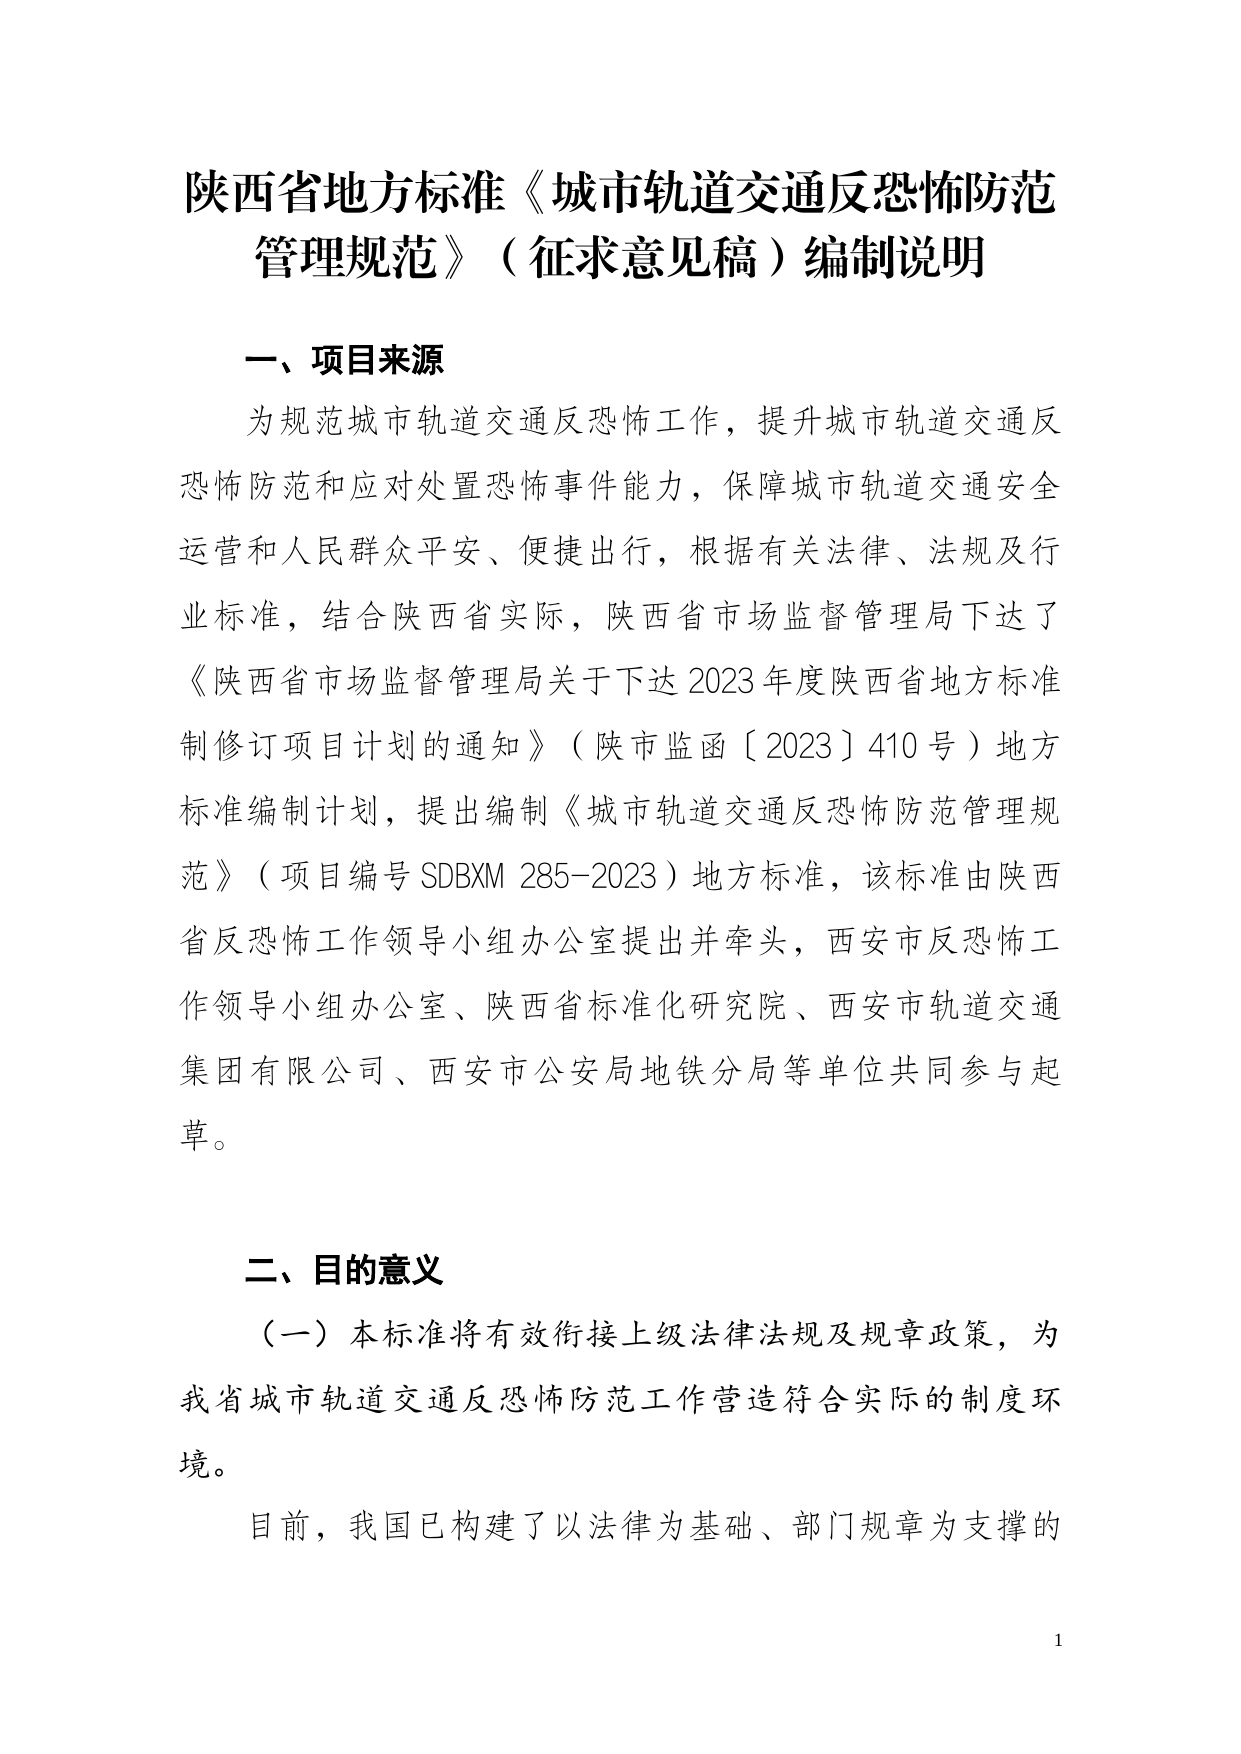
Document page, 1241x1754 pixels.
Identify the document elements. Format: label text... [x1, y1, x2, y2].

text （一）本标准将有效衔接上级法律法规及规章政策，为我省城市轨道交通反恐怖防范工作营造符合实际的制度环境。 [177, 1299, 1063, 1494]
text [177, 1494, 1063, 1559]
subtitle 一、项目来源 [177, 324, 1063, 389]
subtitle 二、目的意义 [177, 1234, 1063, 1299]
text 陕西省地方标准《城市轨道交通反恐怖防范管理规范》（征求意见稿）编制说明 [177, 162, 1063, 292]
text 为规范城市轨道交通反恐怖工作，提升城市轨道交通反恐怖防范和应对处置恐怖事件能力，保障城市轨道交通安全运营和人民群众平安、便捷出行，根据有关法律、法规及行业标准，结合陕西省实际，陕西省市场监督管理局下达了《陕西省市场监督管理局关于下达2023年度陕西省地方标准制修订项目计划的通知》（陕市监函〔2023〕410号）地方标准编制计划，提出编制《城市轨道交通反恐怖防范管理规范》（项目编号SDBXM 285-2023）地方标准，该标准由陕西省反恐怖工作领导小组办公室提出并牵头，西安市反恐怖工作领导小组办公室、陕西省标准化研究院、西安市轨道交通集团有限公司、西安市公安局地铁分局等单位共同参与起草。 [177, 389, 1063, 1169]
